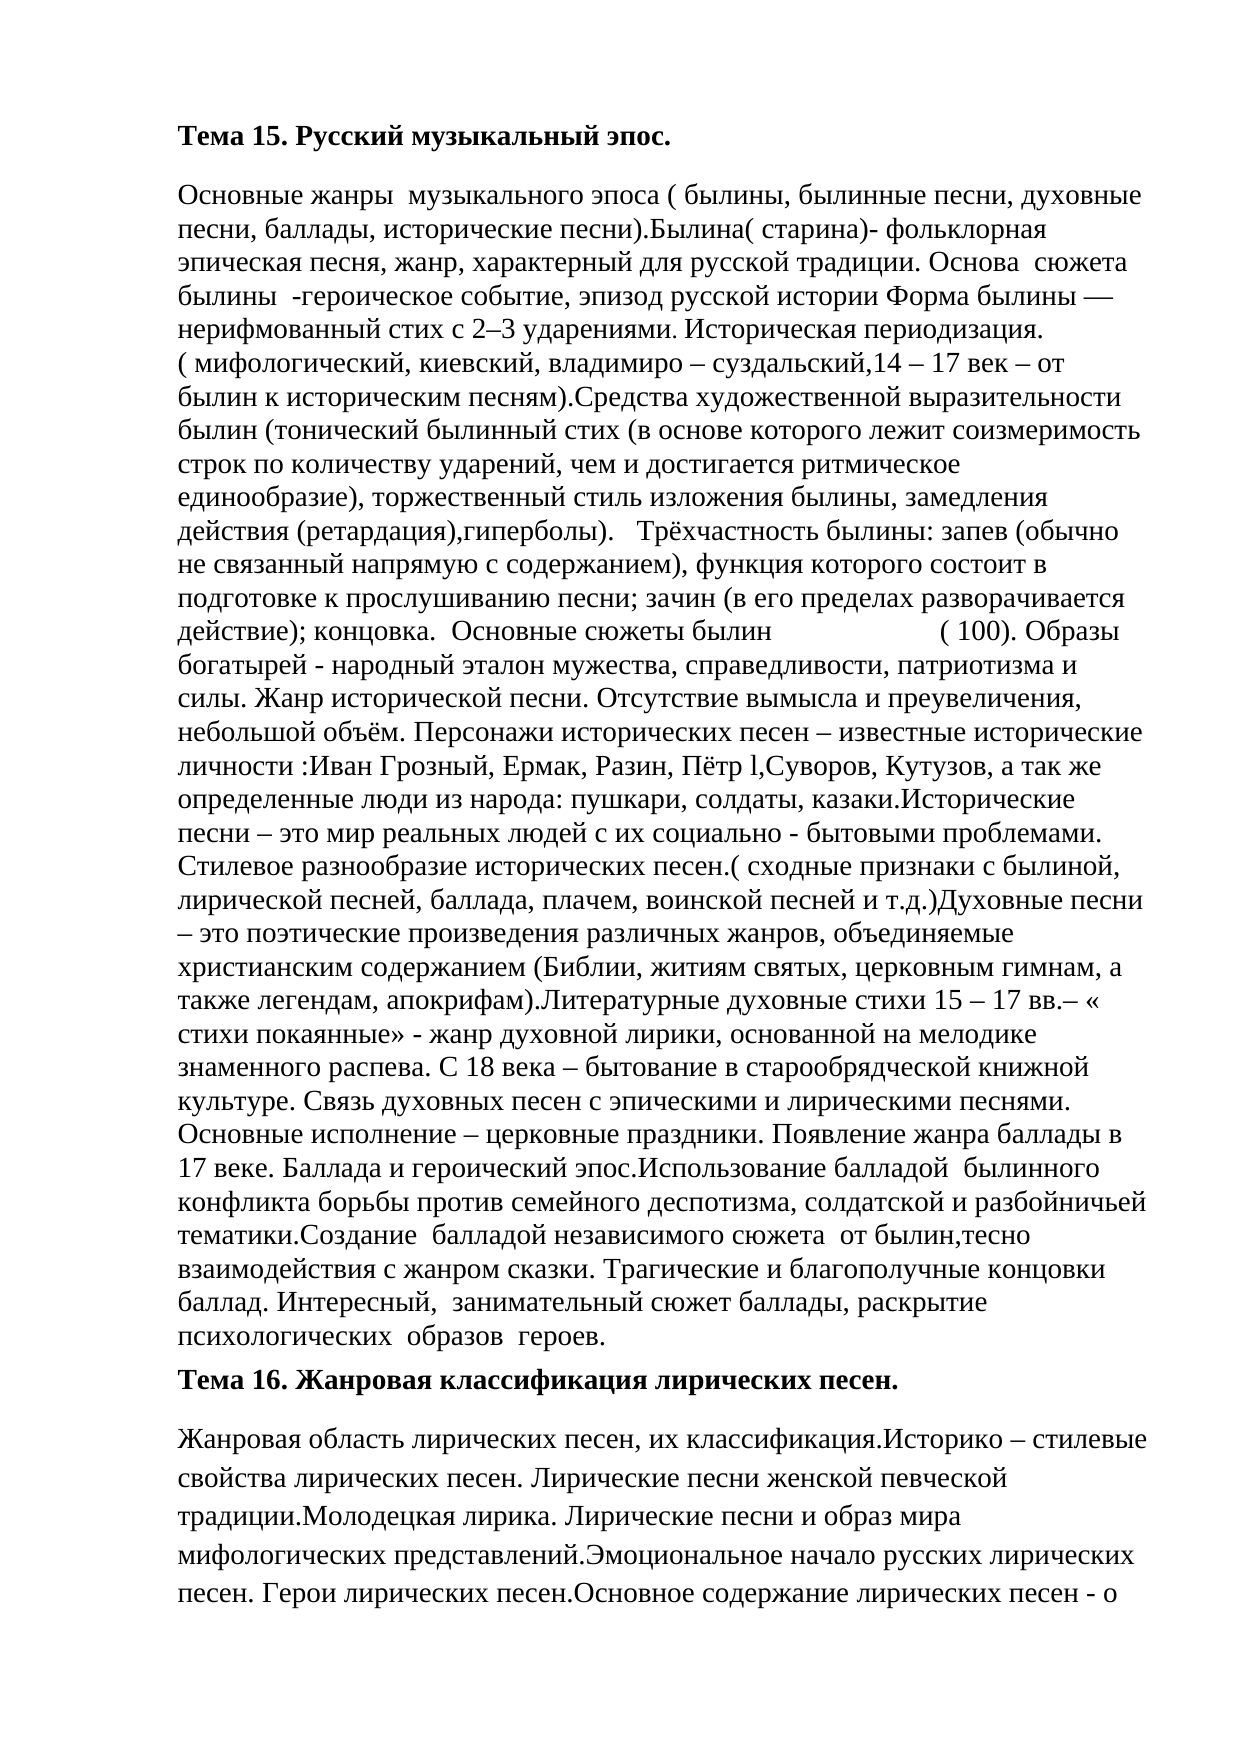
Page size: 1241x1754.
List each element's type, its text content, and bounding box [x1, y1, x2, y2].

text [177, 1421, 1152, 1609]
text Тема 15. Русский музыкальный эпос. [177, 118, 1152, 152]
text Тема 16. Жанровая классификация лирических песен. [177, 1362, 1152, 1395]
text Основные жанры музыкального эпоса ( былины, былинные песни, духовные песни, баллады, исторические песни).Былина( старина)- фольклорная эпическая песня, жанр, характерный для русской традиции. Основа сюжета былины -героическое событие, эпизод русской истории Форма былины —нерифмованный стих с 2–3 ударениями. Историческая периодизация.( мифологический, киевский, владимиро – суздальский,14 – 17 век – от былин к историческим песням).Средства художественной выразительности былин (тонический былинный стих (в основе которого лежит соизмеримость строк по количеству ударений, чем и достигается ритмическое единообразие), торжественный стиль изложения былины, замедления действия (ретардация),гиперболы). Трёхчастность былины: запев (обычно не связанный напрямую с содержанием), функция которого состоит в подготовке к прослушиванию песни; зачин (в его пределах разворачивается действие); концовка. Основные сюжеты былин ( 100). Образы богатырей - народный эталон мужества, справедливости, патриотизма и силы. Жанр исторической песни. Отсутствие вымысла и преувеличения, небольшой объём. Персонажи исторических песен – известные исторические личности :Иван Грозный, Ермак, Разин, Пётр l,Суворов, Кутузов, а так же определенные люди из народа: пушкари, солдаты, казаки.Исторические песни – это мир реальных людей с их социально - бытовыми проблемами. Стилевое разнообразие исторических песен.( сходные признаки с былиной, лирической песней, баллада, плачем, воинской песней и т.д.)Духовные песни – это поэтические произведения различных жанров, объединяемые христианским содержанием (Библии, житиям святых, церковным гимнам, а также легендам, апокрифам).Литературные духовные стихи 15 – 17 вв.– « стихи покаянные» - жанр духовной лирики, основанной на мелодике знаменного распева. С 18 века – бытование в старообрядческой книжной культуре. Связь духовных песен с эпическими и лирическими песнями. Основные исполнение – церковные праздники. Появление жанра баллады в 17 веке. Баллада и героический эпос.Использование балладой былинного конфликта борьбы против семейного деспотизма, солдатской и разбойничьей тематики.Создание балладой независимого сюжета от былин,тесно взаимодействия с жанром сказки. Трагические и благополучные концовки баллад. Интересный, занимательный сюжет баллады, раскрытие психологических образов героев. [177, 177, 1152, 1351]
